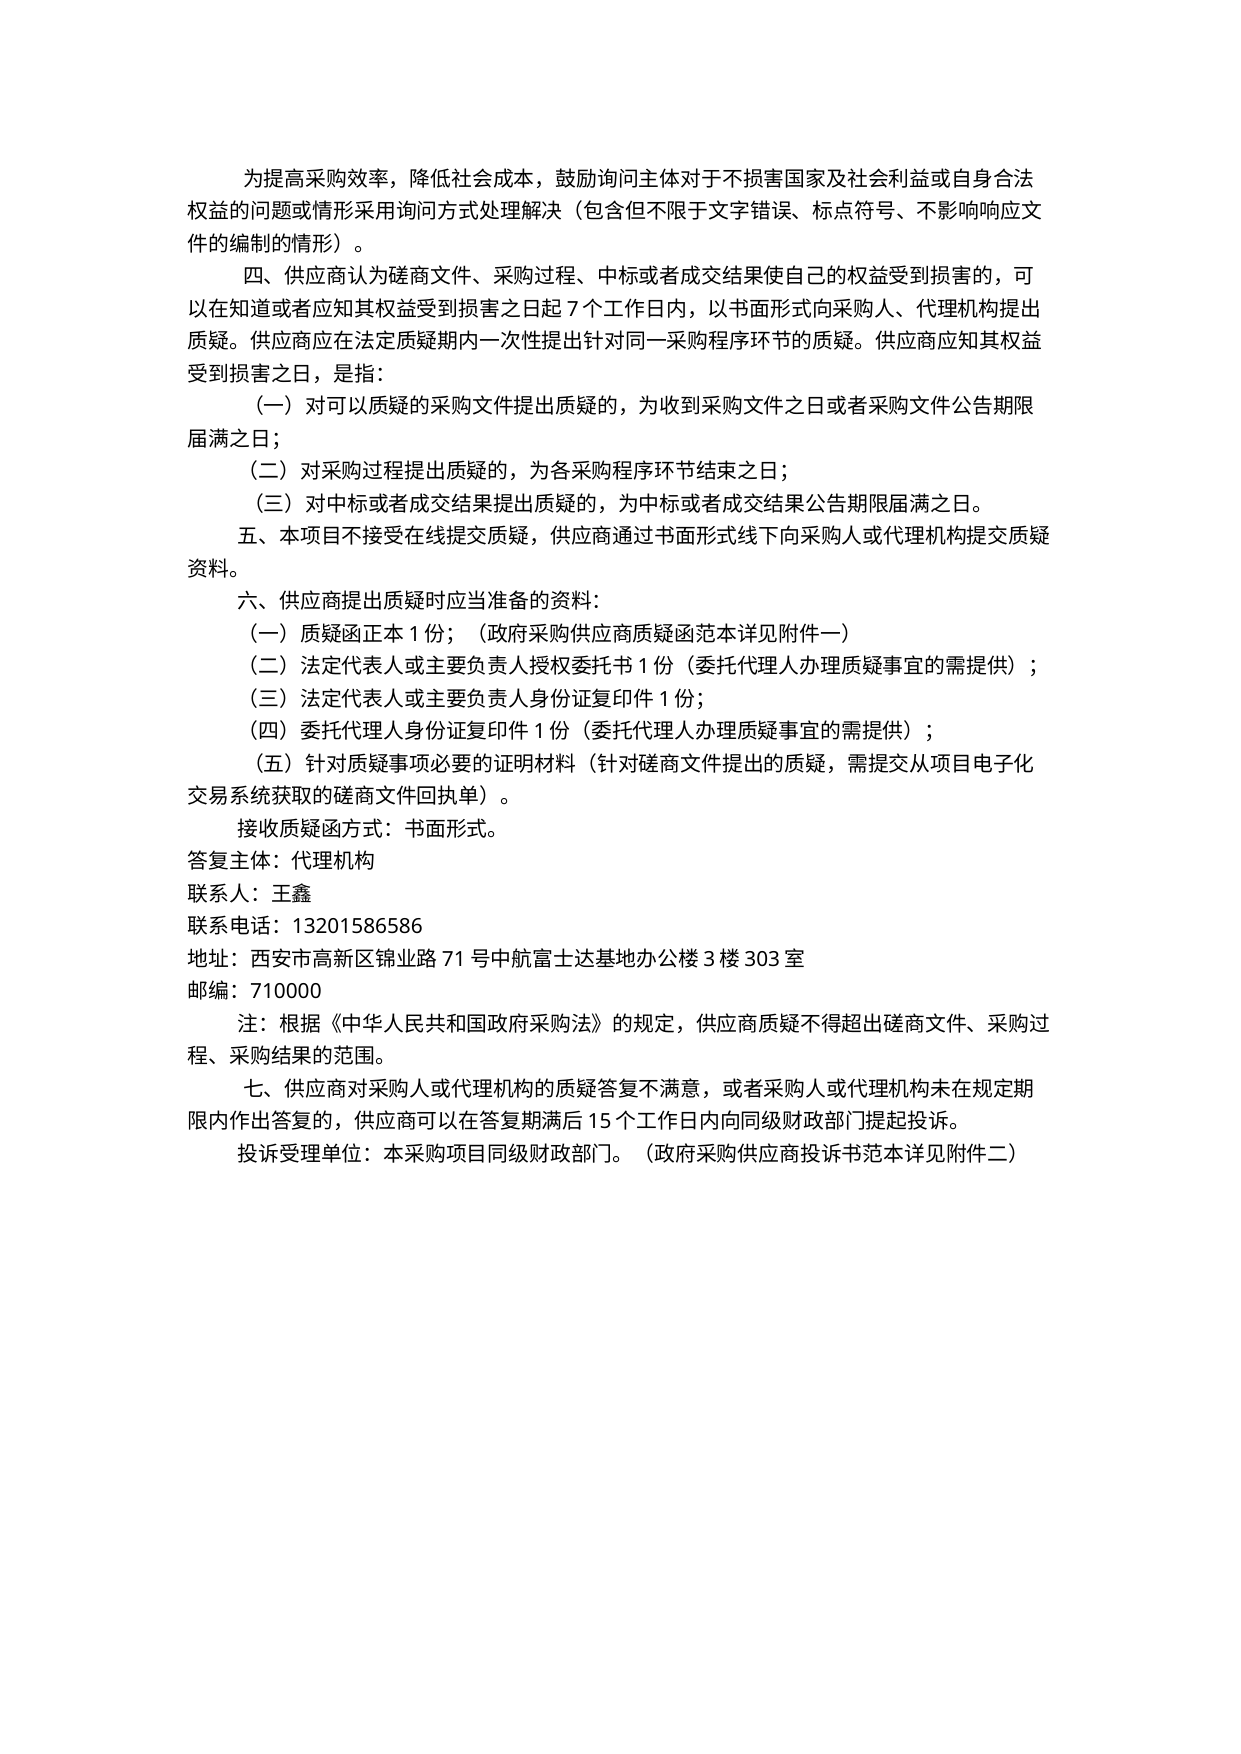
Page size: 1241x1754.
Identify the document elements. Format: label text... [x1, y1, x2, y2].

text 投诉受理单位：本采购项目同级财政部门。（政府采购供应商投诉书范本详见附件二） [187, 1137, 1053, 1169]
text 四、供应商认为磋商文件、采购过程、中标或者成交结果使自己的权益受到损害的，可以在知道或者应知其权益受到损害之日起7个工作日内，以书面形式向采购人、代理机构提出质疑。供应商应在法定质疑期内一次性提出针对同一采购程序环节的质疑。供应商应知其权益受到损害之日，是指： [187, 259, 1053, 389]
text 接收质疑函方式：书面形式。 [187, 812, 1053, 844]
text 为提高采购效率，降低社会成本，鼓励询问主体对于不损害国家及社会利益或自身合法权益的问题或情形采用询问方式处理解决（包含但不限于文字错误、标点符号、不影响响应文件的编制的情形）。 [187, 162, 1053, 259]
text （二）法定代表人或主要负责人授权委托书1份（委托代理人办理质疑事宜的需提供）； [187, 649, 1053, 682]
text （三）法定代表人或主要负责人身份证复印件1份； [187, 682, 1053, 714]
text 答复主体：代理机构 [187, 844, 1053, 877]
text （一）对可以质疑的采购文件提出质疑的，为收到采购文件之日或者采购文件公告期限届满之日； [187, 389, 1053, 454]
text （二）对采购过程提出质疑的，为各采购程序环节结束之日； [187, 454, 1053, 487]
text 五、本项目不接受在线提交质疑，供应商通过书面形式线下向采购人或代理机构提交质疑资料。 [187, 519, 1053, 584]
text 联系人：王鑫 [187, 877, 1053, 909]
text 七、供应商对采购人或代理机构的质疑答复不满意，或者采购人或代理机构未在规定期限内作出答复的，供应商可以在答复期满后15个工作日内向同级财政部门提起投诉。 [187, 1072, 1053, 1137]
text 邮编：710000 [187, 974, 1053, 1007]
text 注：根据《中华人民共和国政府采购法》的规定，供应商质疑不得超出磋商文件、采购过程、采购结果的范围。 [187, 1007, 1053, 1072]
text 联系电话：13201586586 [187, 909, 1053, 942]
text （一）质疑函正本1份；（政府采购供应商质疑函范本详见附件一） [187, 617, 1053, 649]
text 六、供应商提出质疑时应当准备的资料： [187, 584, 1053, 617]
text （四）委托代理人身份证复印件1份（委托代理人办理质疑事宜的需提供）； [187, 714, 1053, 747]
text （五）针对质疑事项必要的证明材料（针对磋商文件提出的质疑，需提交从项目电子化交易系统获取的磋商文件回执单）。 [187, 747, 1053, 812]
text 地址：西安市高新区锦业路71号中航富士达基地办公楼3楼303室 [187, 942, 1053, 974]
text （三）对中标或者成交结果提出质疑的，为中标或者成交结果公告期限届满之日。 [187, 487, 1053, 519]
